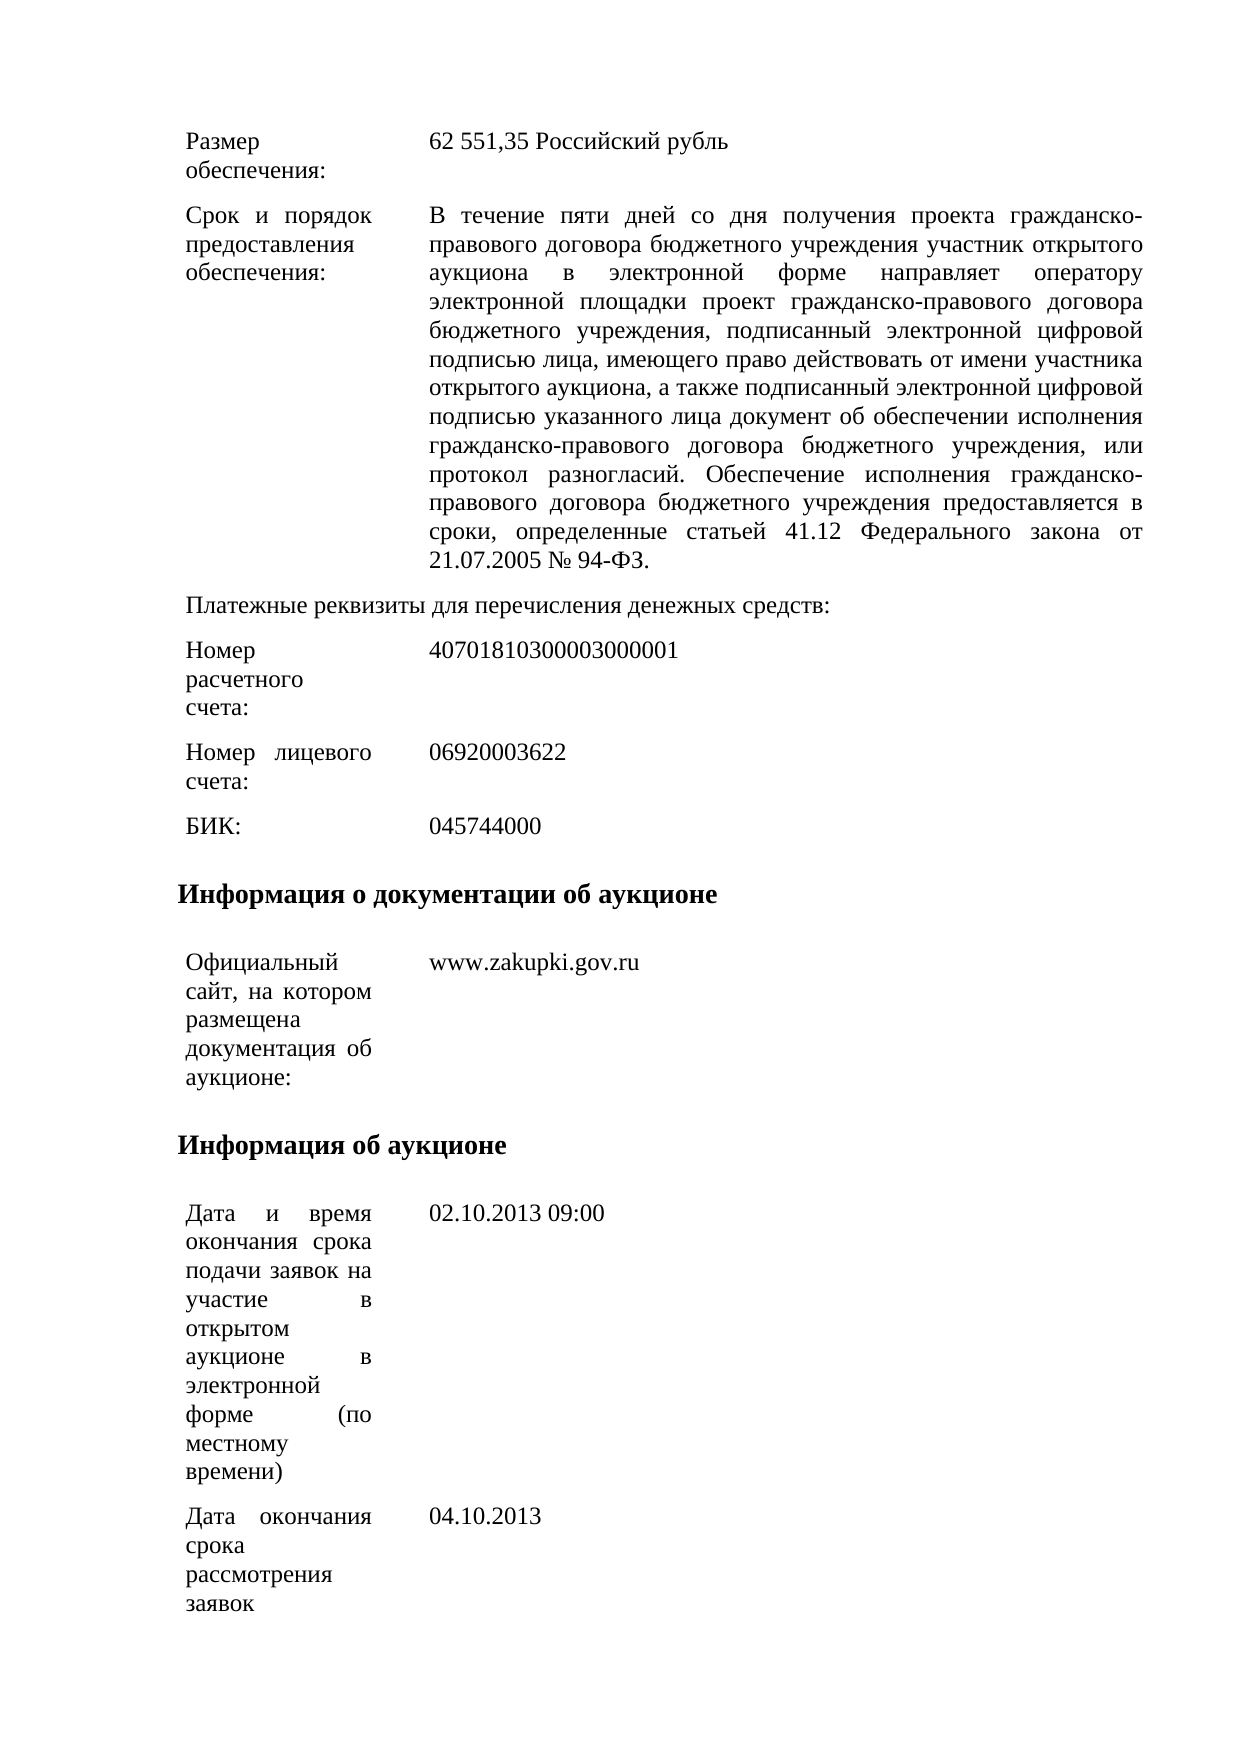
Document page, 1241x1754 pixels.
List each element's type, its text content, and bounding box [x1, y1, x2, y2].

table_cell 045744000 [421, 803, 1152, 848]
table_cell В течение пяти дней со дня получения проекта гражданско-правового договора бюджетного учреждения участник открытого аукциона в электронной форме направляет оператору электронной площадки проект гражданско-правового договора бюджетного учреждения, подписанный электронной цифровой подписью лица, имеющего право действовать от имени участника открытого аукциона, а также подписанный электронной цифровой подписью указанного лица документ об обеспечении исполнения гражданско-правового договора бюджетного учреждения, или протокол разногласий. Обеспечение исполнения гражданско-правового договора бюджетного учреждения предоставляется в сроки, определенные статьей 41.12 Федерального закона от 21.07.2005 № 94-ФЗ. [421, 192, 1152, 582]
table_cell 04.10.2013 [421, 1493, 1152, 1624]
table_header Дата и время окончания срока подачи заявок на участие в открытом аукционе в электронной форме (по местному времени) [177, 1190, 421, 1493]
table_cell БИК: [177, 803, 421, 848]
table_cell Платежные реквизиты для перечисления денежных средств: [177, 582, 1152, 627]
table_cell 06920003622 [421, 729, 1152, 803]
table_cell Дата окончания срока рассмотрения заявок [177, 1493, 421, 1624]
table_header www.zakupki.gov.ru [421, 939, 1152, 1099]
table_cell Срок и порядок предоставления обеспечения: [177, 192, 421, 582]
table_header Размер обеспечения: [177, 118, 421, 192]
table_header 62 551,35 Российский рубль [421, 118, 1152, 192]
table_cell Номер лицевого счета: [177, 729, 421, 803]
table_header Официальный сайт, на котором размещена документация об аукционе: [177, 939, 421, 1099]
text Информация об аукционе [177, 1128, 1152, 1160]
table_header 02.10.2013 09:00 [421, 1190, 1152, 1493]
text Информация о документации об аукционе [177, 877, 1152, 910]
table_cell 40701810300003000001 [421, 627, 1152, 729]
table_cell Номер расчетного счета: [177, 627, 421, 729]
